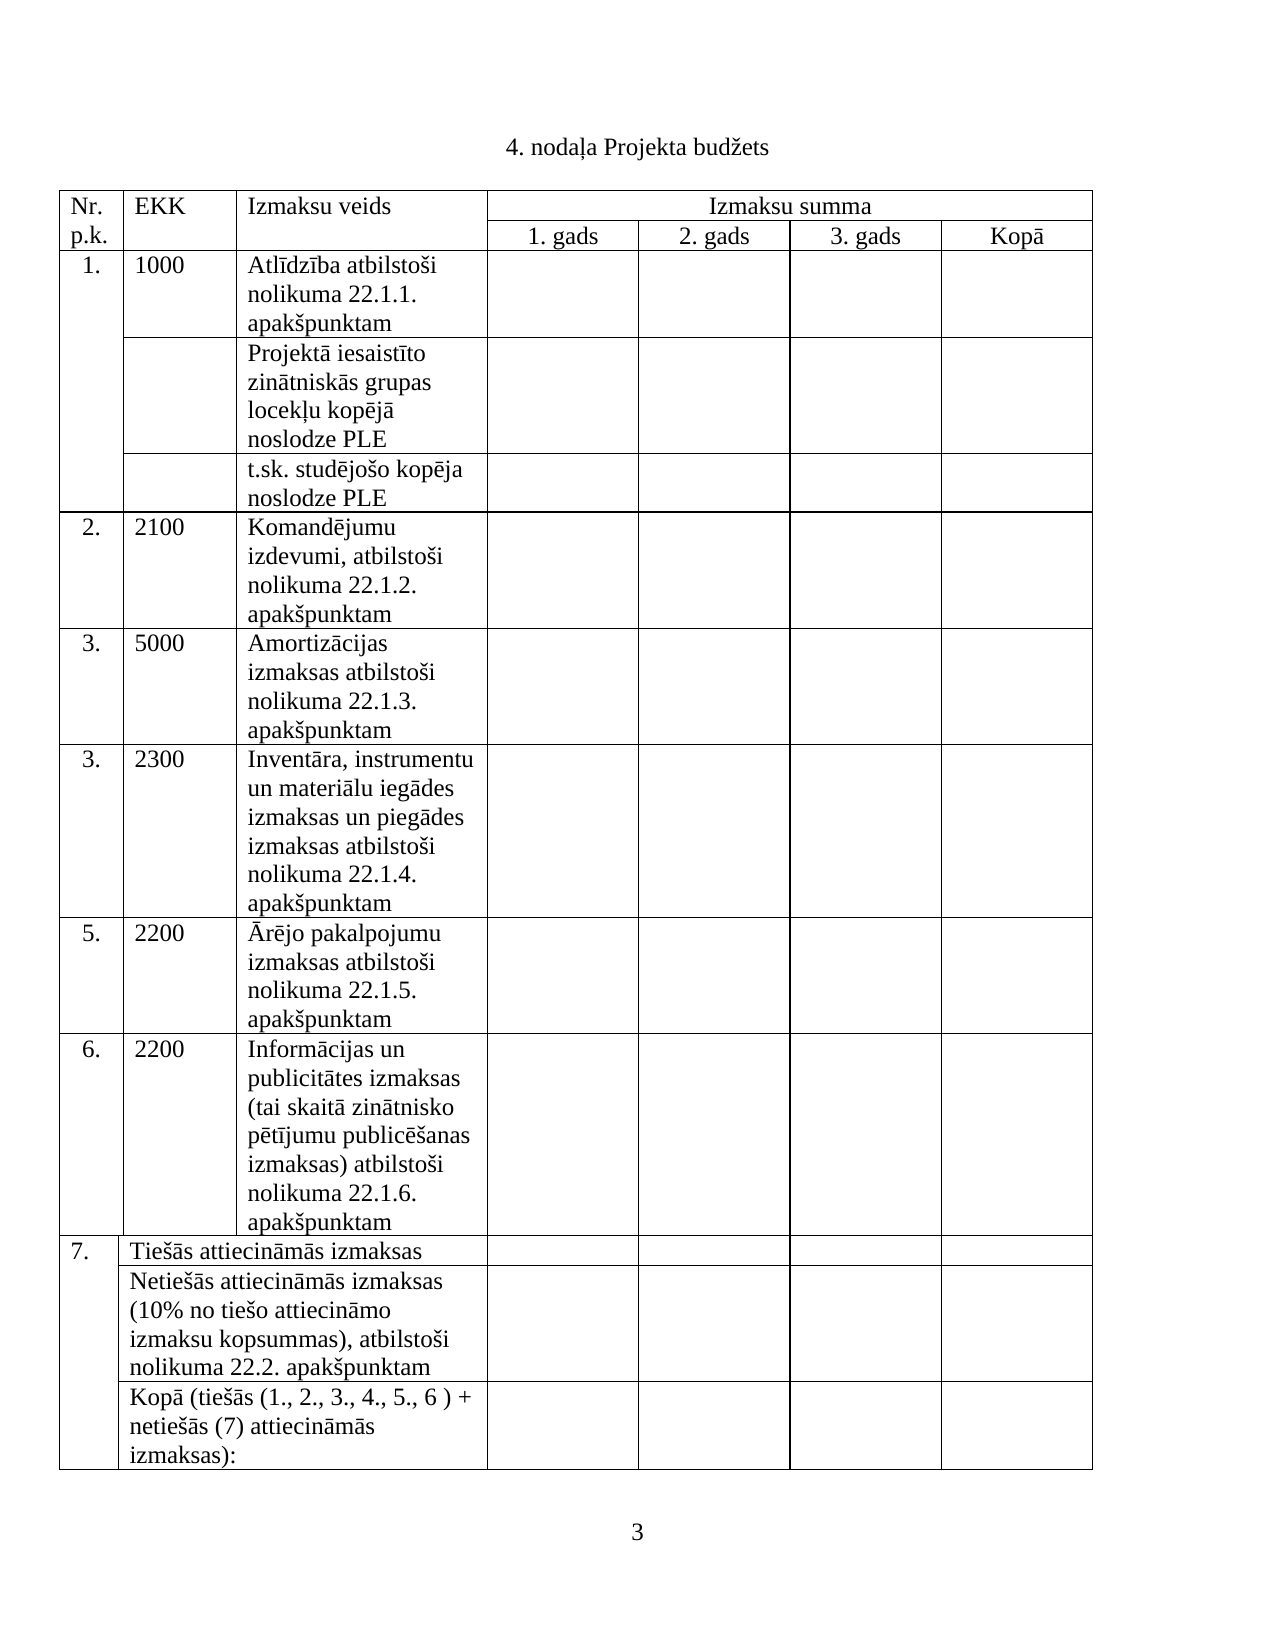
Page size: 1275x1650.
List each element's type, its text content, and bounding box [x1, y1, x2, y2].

table_header Izmaksu summa [488, 191, 1092, 220]
table_cell [791, 1266, 941, 1381]
table_cell [942, 629, 1092, 743]
table_cell [791, 1034, 941, 1235]
table_cell [488, 251, 638, 337]
table_cell 6. [60, 1034, 123, 1235]
table_cell 7. [60, 1236, 118, 1468]
table_cell Netiešās attiecināmās izmaksas (10% no tiešo attiecināmo izmaksu kopsummas), atbilstoši nolikuma 22.2. apakšpunktam [119, 1266, 487, 1381]
table_cell [791, 513, 941, 627]
table_cell [942, 338, 1092, 453]
table_cell [124, 454, 236, 511]
table_cell Amortizācijas izmaksas atbilstoši nolikuma 22.1.3. apakšpunktam [237, 629, 487, 743]
table_cell [942, 1382, 1092, 1468]
table_cell [791, 338, 941, 453]
table_cell [488, 629, 638, 743]
table_cell [942, 513, 1092, 627]
table_cell [124, 338, 236, 453]
table_cell 3. [60, 629, 123, 743]
table_cell [639, 513, 789, 627]
table_cell 1. gads [488, 221, 638, 249]
table_cell 3. [60, 745, 123, 917]
table_cell Informācijas un publicitātes izmaksas (tai skaitā zinātnisko pētījumu publicēšanas izmaksas) atbilstoši nolikuma 22.1.6. apakšpunktam [237, 1034, 487, 1235]
table_cell [488, 745, 638, 917]
table_cell [942, 918, 1092, 1033]
table_cell [942, 1266, 1092, 1381]
table_cell 3. gads [791, 221, 941, 249]
table_header Izmaksu veids [237, 191, 487, 249]
table_cell [942, 251, 1092, 337]
table_cell [639, 1034, 789, 1235]
table_cell Ārējo pakalpojumu izmaksas atbilstoši nolikuma 22.1.5. apakšpunktam [237, 918, 487, 1033]
table_cell [791, 454, 941, 511]
table_cell Atlīdzība atbilstoši nolikuma 22.1.1. apakšpunktam [237, 251, 487, 337]
table_cell 2100 [124, 513, 236, 627]
table_cell Tiešās attiecināmās izmaksas [119, 1236, 487, 1265]
table_cell [942, 1034, 1092, 1235]
table_cell 2300 [124, 745, 236, 917]
table_cell [639, 918, 789, 1033]
table_cell 2200 [124, 1034, 236, 1235]
table_cell [488, 1266, 638, 1381]
table_cell [488, 454, 638, 511]
table_cell 5000 [124, 629, 236, 743]
table_cell [942, 1236, 1092, 1265]
table_cell [639, 1266, 789, 1381]
table_cell [488, 1034, 638, 1235]
table_cell [639, 338, 789, 453]
table_cell [942, 454, 1092, 511]
table_cell 2. [60, 513, 123, 627]
table_cell 5. [60, 918, 123, 1033]
table_cell Komandējumu izdevumi, atbilstoši nolikuma 22.1.2. apakšpunktam [237, 513, 487, 627]
table_cell [791, 745, 941, 917]
table_cell [942, 745, 1092, 917]
table_cell 1. [60, 251, 123, 511]
table_cell t.sk. studējošo kopēja noslodze PLE [237, 454, 487, 511]
table_cell [791, 918, 941, 1033]
table_cell 2200 [124, 918, 236, 1033]
table_cell [488, 338, 638, 453]
table_cell Kopā [942, 221, 1092, 249]
table_cell [639, 1382, 789, 1468]
table_cell [639, 251, 789, 337]
table_header EKK [124, 191, 236, 249]
table_cell [791, 251, 941, 337]
table_cell 2. gads [639, 221, 789, 249]
table_cell [639, 745, 789, 917]
table_cell [791, 1236, 941, 1265]
table_cell [488, 513, 638, 627]
table_header Nr. p.k. [60, 191, 123, 249]
table_cell 1000 [124, 251, 236, 337]
table_cell Projektā iesaistīto zinātniskās grupas locekļu kopējā noslodze PLE [237, 338, 487, 453]
table_cell Inventāra, instrumentu un materiālu iegādes izmaksas un piegādes izmaksas atbilstoši nolikuma 22.1.4. apakšpunktam [237, 745, 487, 917]
table_cell [639, 629, 789, 743]
table_cell [488, 918, 638, 1033]
table_cell [488, 1382, 638, 1468]
table_cell [791, 1382, 941, 1468]
table_cell Kopā (tiešās (1., 2., 3., 4., 5., 6 ) + netiešās (7) attiecināmās izmaksas): [119, 1382, 487, 1468]
table_cell [791, 629, 941, 743]
subtitle 4. nodaļa Projekta budžets [118, 132, 1157, 161]
table_cell [639, 1236, 789, 1265]
table_cell [639, 454, 789, 511]
table_cell [488, 1236, 638, 1265]
